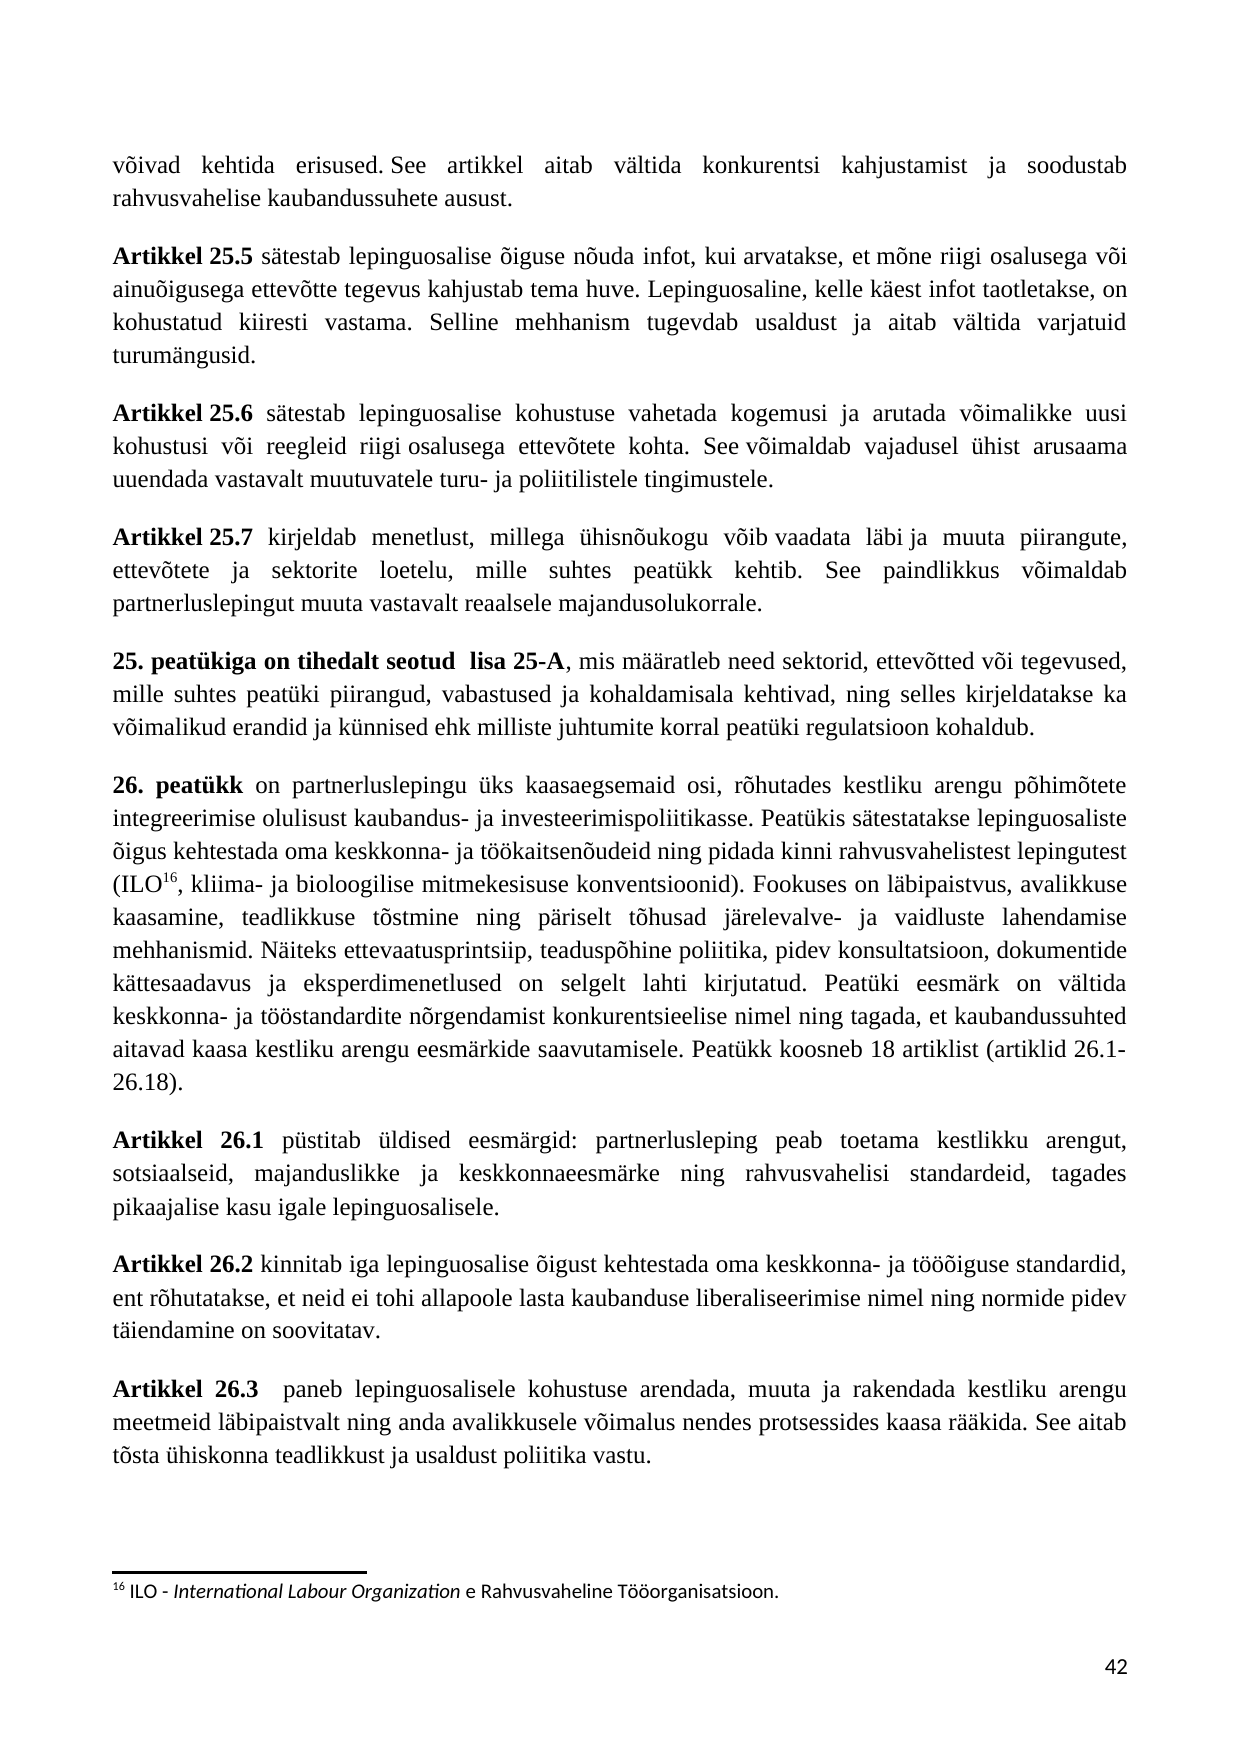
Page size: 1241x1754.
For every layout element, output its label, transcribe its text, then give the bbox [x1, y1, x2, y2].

text Artikkel 25.6 sätestab lepinguosalise kohustuse vahetada kogemusi ja arutada võimalikke uusi kohustusi või reegleid riigi osalusega ettevõtete kohta. See võimaldab vajadusel ühist arusaama uuendada vastavalt muutuvatele turu- ja poliitilistele tingimustele. [112, 398, 1128, 493]
text Artikkel 26.1 püstitab üldised eesmärgid: partnerlusleping peab toetama kestlikku arengut, sotsiaalseid, majanduslikke ja keskkonnaeesmärke ning rahvusvahelisi standardeid, tagades pikaajalise kasu igale lepinguosalisele. [112, 1126, 1128, 1220]
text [112, 150, 1128, 212]
text 25. peatükiga on tihedalt seotud lisa 25-A, mis määratleb need sektorid, ettevõtted või tegevused, mille suhtes peatüki piirangud, vabastused ja kohaldamisala kehtivad, ning selles kirjeldatakse ka võimalikud erandid ja künnised ehk milliste juhtumite korral peatüki regulatsioon kohaldub. [112, 646, 1128, 741]
text Artikkel 26.3 paneb lepinguosalisele kohustuse arendada, muuta ja rakendada kestliku arengu meetmeid läbipaistvalt ning anda avalikkusele võimalus nendes protsessides kaasa rääkida. See aitab tõsta ühiskonna teadlikkust ja usaldust poliitika vastu. [112, 1374, 1128, 1468]
text Artikkel 26.2 kinnitab iga lepinguosalise õigust kehtestada oma keskkonna- ja tööõiguse standardid, ent rõhutatakse, et neid ei tohi allapoole lasta kaubanduse liberaliseerimise nimel ning normide pidev täiendamine on soovitatav. [112, 1249, 1128, 1344]
text Artikkel 25.5 sätestab lepinguosalise õiguse nõuda infot, kui arvatakse, et mõne riigi osalusega või ainuõigusega ettevõtte tegevus kahjustab tema huve. Lepinguosaline, kelle käest infot taotletakse, on kohustatud kiiresti vastama. Selline mehhanism tugevdab usaldust ja aitab vältida varjatuid turumängusid. [112, 241, 1128, 369]
text Artikkel 25.7 kirjeldab menetlust, millega ühisnõukogu võib vaadata läbi ja muuta piirangute, ettevõtete ja sektorite loetelu, mille suhtes peatükk kehtib. See paindlikkus võimaldab partnerluslepingut muuta vastavalt reaalsele majandusolukorrale. [112, 522, 1128, 617]
text 26. peatükk on partnerluslepingu üks kaasaegsemaid osi, rõhutades kestliku arengu põhimõtete integreerimise olulisust kaubandus- ja investeerimispoliitikasse. Peatükis sätestatakse lepinguosaliste õigus kehtestada oma keskkonna- ja töökaitsenõudeid ning pidada kinni rahvusvahelistest lepingutest (ILO, kliima- ja bioloogilise mitmekesisuse konventsioonid). Fookuses on läbipaistvus, avalikkuse kaasamine, teadlikkuse tõstmine ning päriselt tõhusad järelevalve- ja vaidluste lahendamise mehhanismid. Näiteks ettevaatusprintsiip, teaduspõhine poliitika, pidev konsultatsioon, dokumentide kättesaadavus ja eksperdimenetlused on selgelt lahti kirjutatud. Peatüki eesmärk on vältida keskkonna- ja tööstandardite nõrgendamist konkurentsieelise nimel ning tagada, et kaubandussuhted aitavad kaasa kestliku arengu eesmärkide saavutamisele. Peatükk koosneb 18 artiklist (artiklid 26.1-26.18). [112, 770, 1128, 1096]
